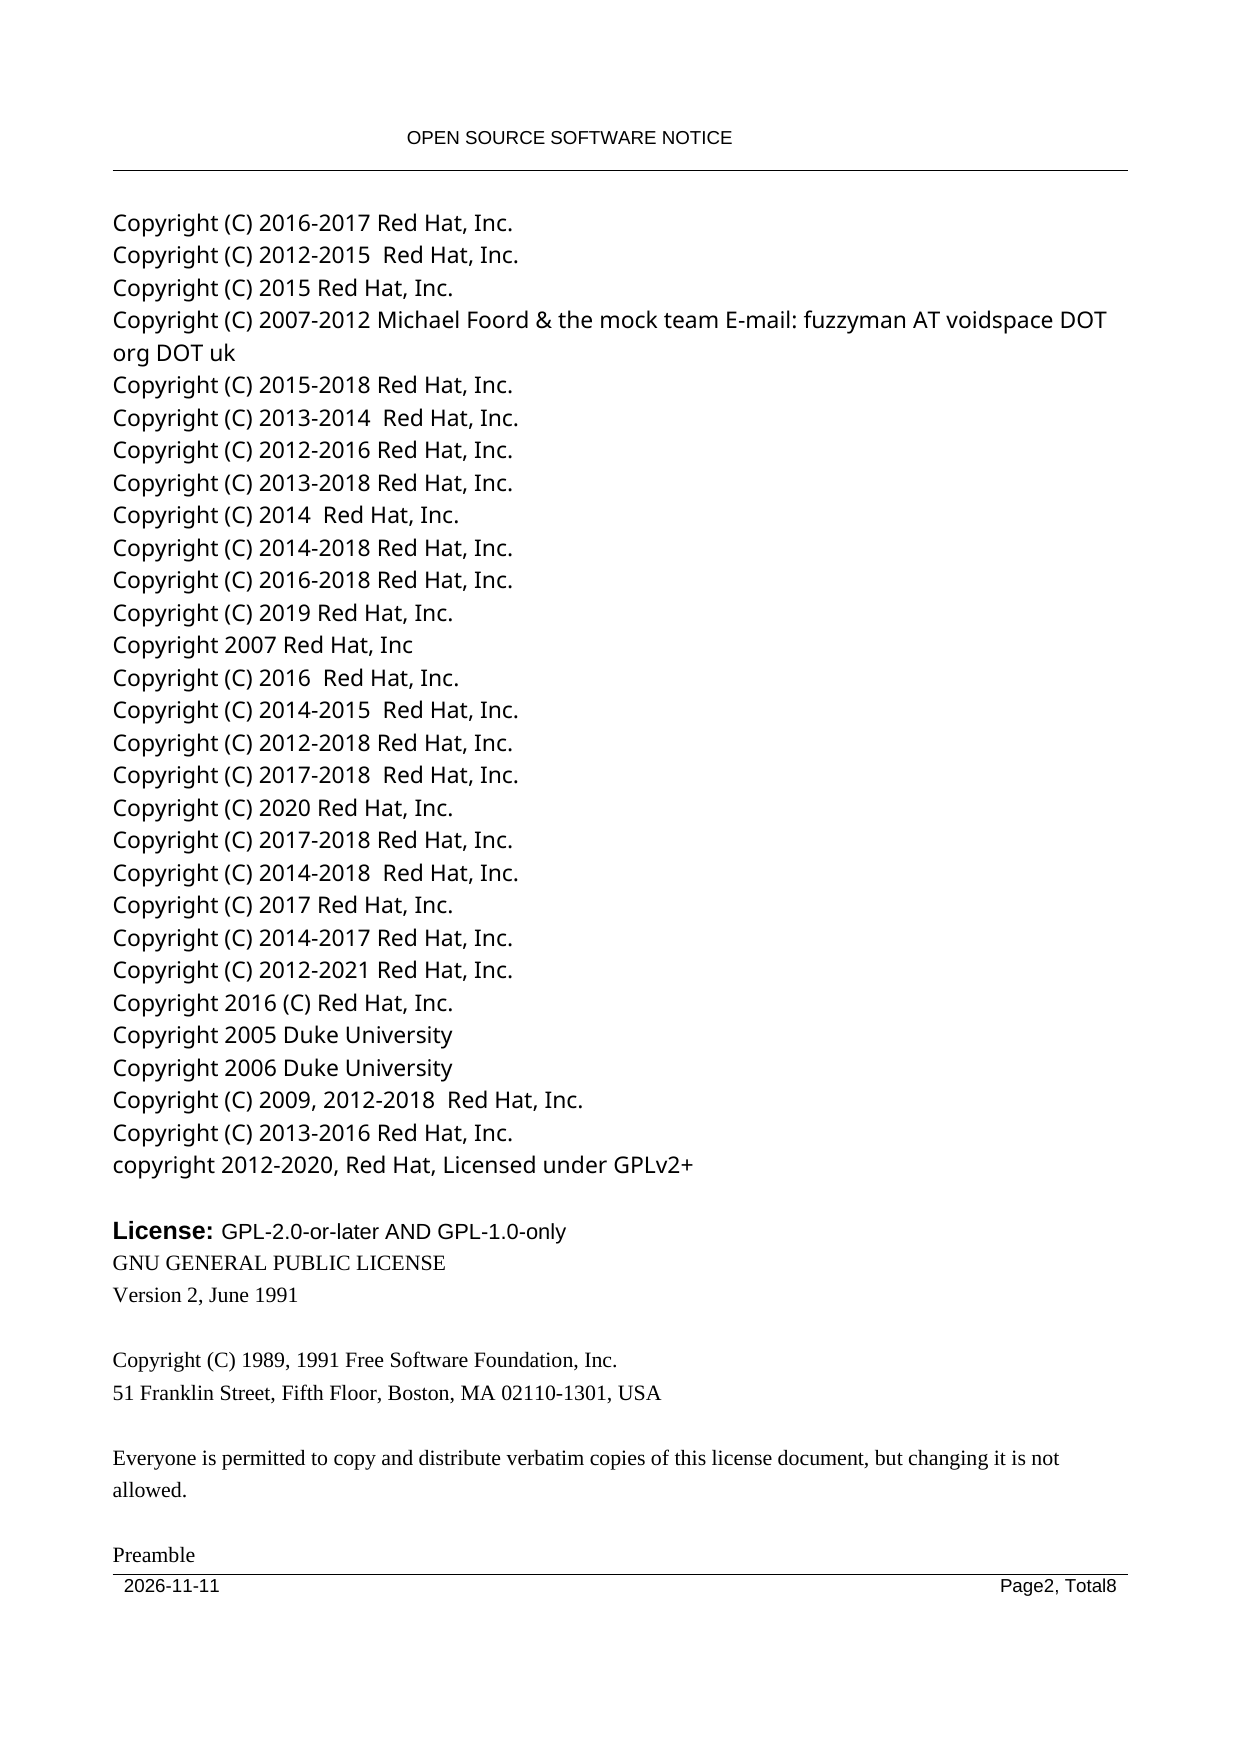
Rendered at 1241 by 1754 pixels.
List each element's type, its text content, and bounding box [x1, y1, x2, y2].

text License: GPL-2.0-or-later AND GPL-1.0-only [112, 1214, 1128, 1246]
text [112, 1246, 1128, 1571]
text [112, 206, 1128, 1214]
